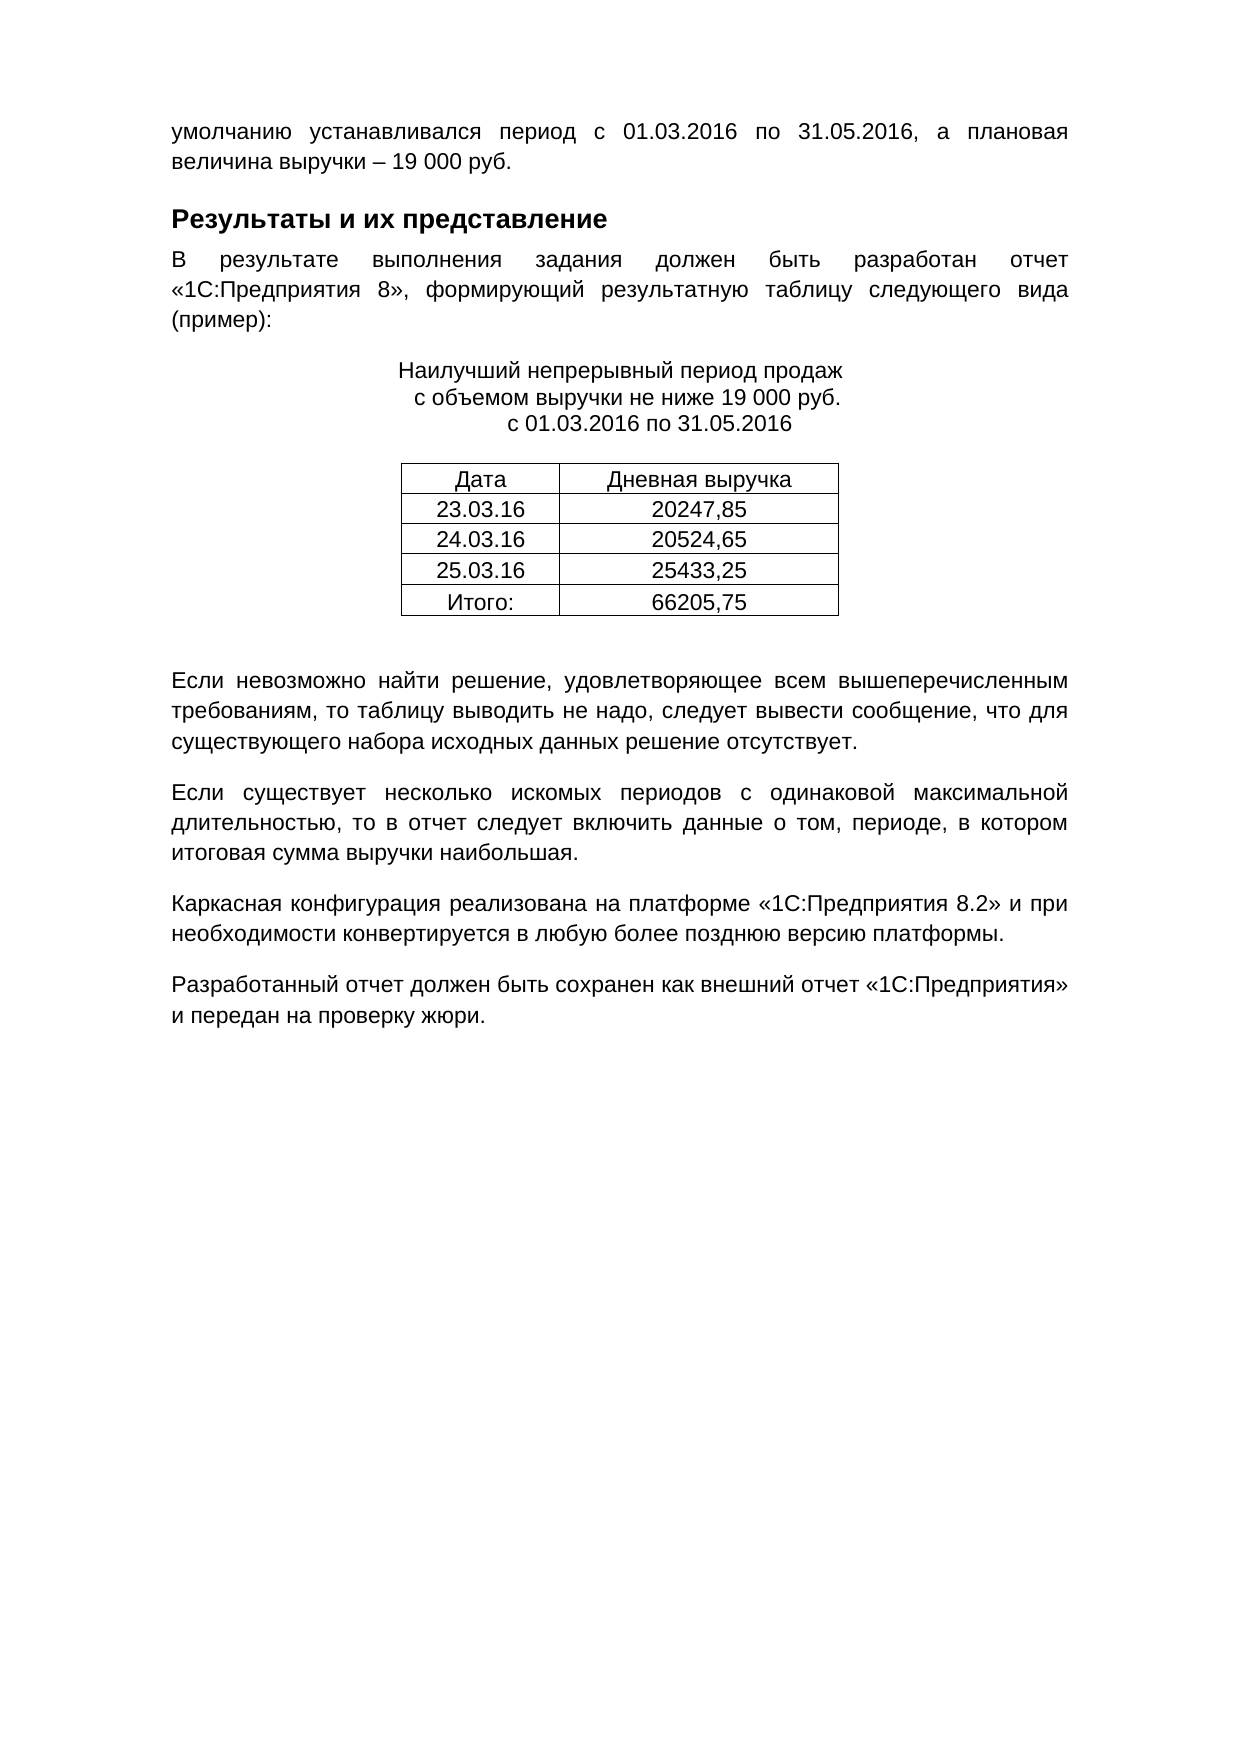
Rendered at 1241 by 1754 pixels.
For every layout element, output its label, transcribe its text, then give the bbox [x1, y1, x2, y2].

text с объемом выручки не ниже 19 000 руб. [171, 383, 1069, 410]
table_header Дневная выручка [560, 464, 838, 493]
text В результате выполнения задания должен быть разработан отчет «1С:Предприятия 8», формирующий результатную таблицу следующего вида (пример): [171, 246, 1069, 332]
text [171, 118, 1069, 175]
table_cell 23.03.16 [402, 494, 559, 523]
subtitle Результаты и их представление [171, 203, 1069, 235]
table_cell 25433,25 [560, 554, 838, 584]
table_header Дата [402, 464, 559, 493]
table_cell 24.03.16 [402, 524, 559, 553]
table_cell Итого: [402, 585, 559, 615]
text Каркасная конфигурация реализована на платформе «1С:Предприятия 8.2» и при необходимости конвертируется в любую более позднюю версию платформы. [171, 890, 1069, 947]
text Разработанный отчет должен быть сохранен как внешний отчет «1С:Предприятия» и передан на проверку жюри. [171, 971, 1069, 1028]
text Если существует несколько искомых периодов с одинаковой максимальной длительностью, то в отчет следует включить данные о том, периоде, в котором итоговая сумма выручки наибольшая. [171, 779, 1069, 865]
text Если невозможно найти решение, удовлетворяющее всем вышеперечисленным требованиям, то таблицу выводить не надо, следует вывести сообщение, что для существующего набора исходных данных решение отсутствует. [171, 667, 1069, 754]
text Наилучший непрерывный период продаж [171, 357, 1069, 383]
table_cell 25.03.16 [402, 554, 559, 584]
table_cell 66205,75 [560, 585, 838, 615]
text с 01.03.2016 по 31.05.2016 [171, 410, 1069, 436]
table_cell 20524,65 [560, 524, 838, 553]
table_cell 20247,85 [560, 494, 838, 523]
